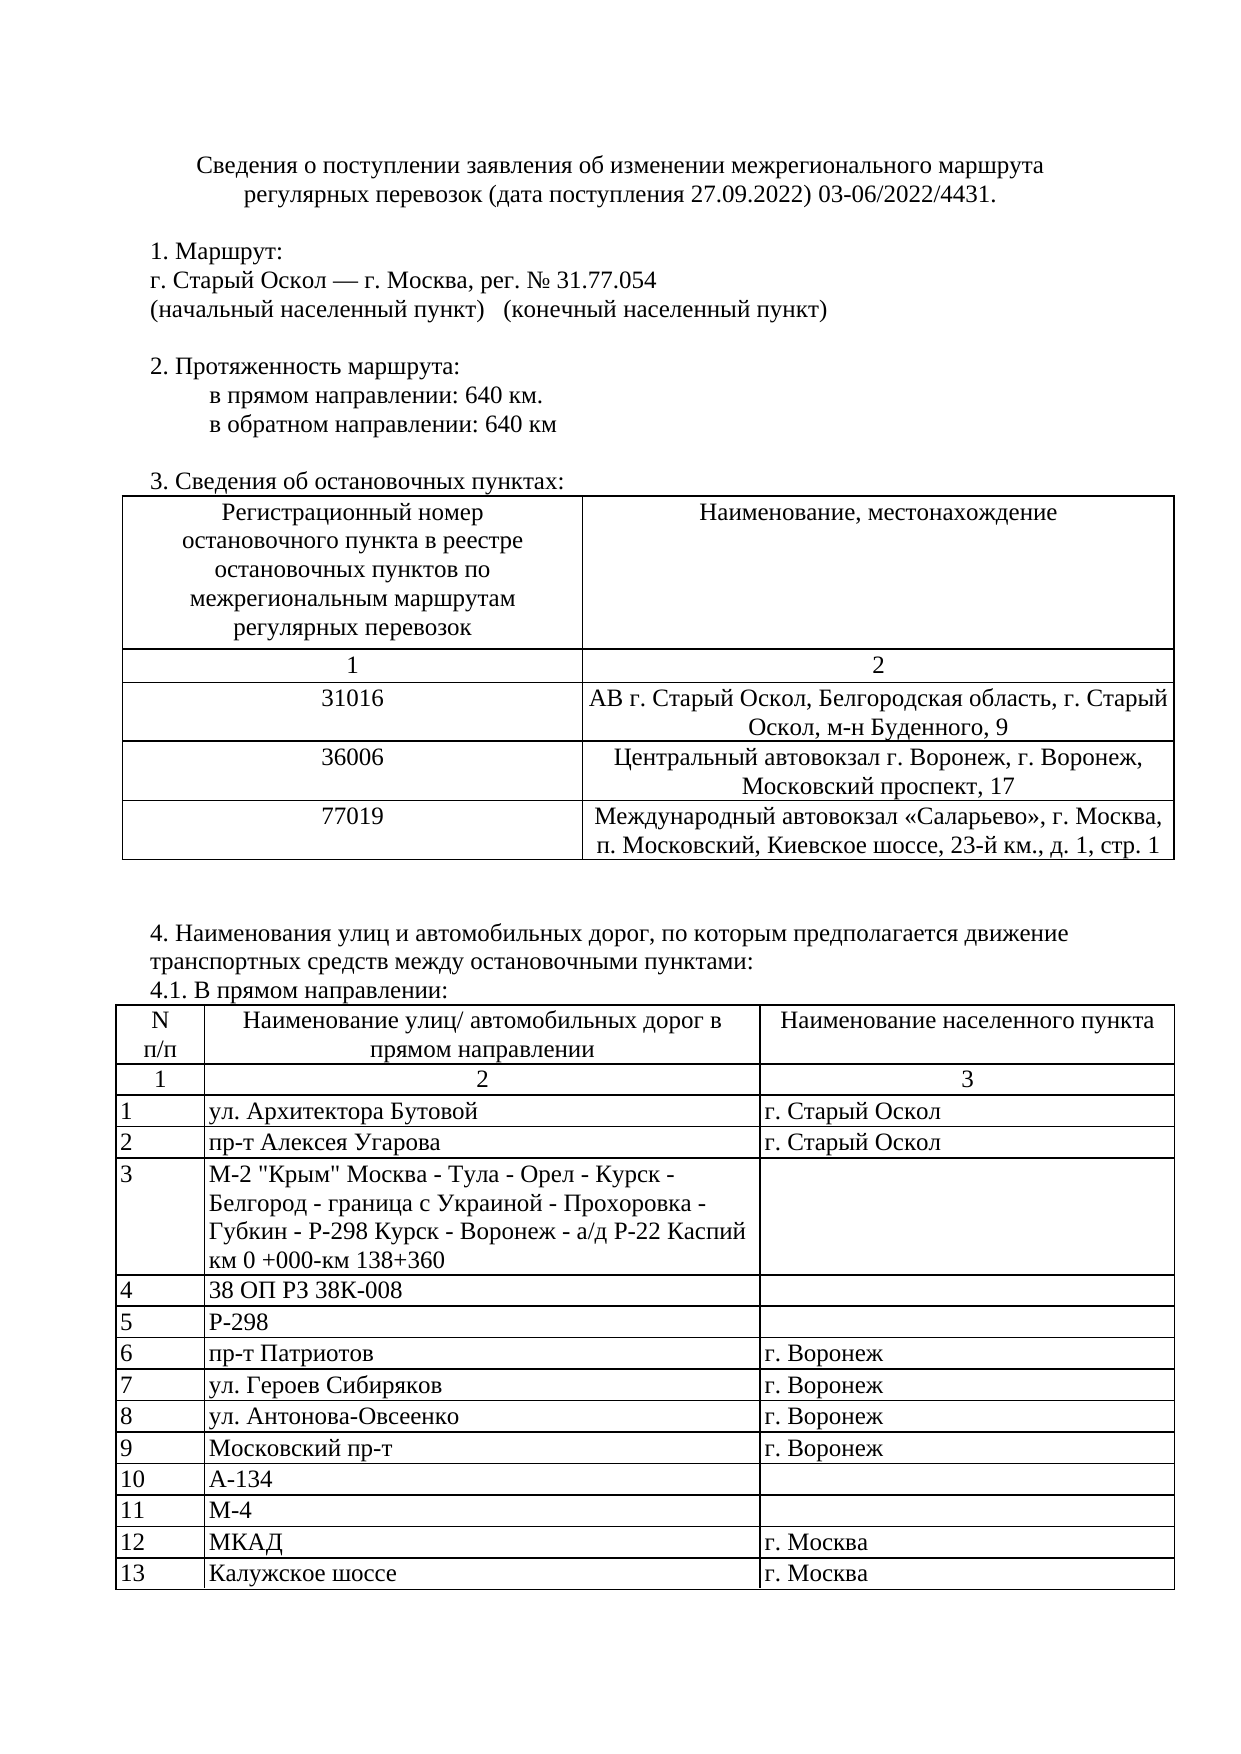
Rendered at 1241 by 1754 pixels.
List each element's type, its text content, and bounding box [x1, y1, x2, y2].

table_cell г. Москва [761, 1559, 1174, 1588]
table_cell ул. Героев Сибиряков [205, 1370, 759, 1400]
table_cell г. Воронеж [761, 1433, 1174, 1463]
table_cell г. Воронеж [761, 1401, 1174, 1431]
table_cell г. Воронеж [761, 1338, 1174, 1368]
table_cell 77019 [123, 801, 582, 858]
text в обратном направлении: 640 км [150, 409, 1090, 437]
table_cell 8 [117, 1401, 204, 1431]
table_cell 10 [117, 1464, 204, 1494]
table_cell 3 [761, 1065, 1174, 1094]
table_cell [761, 1159, 1174, 1274]
table_cell ул. Антонова-Овсеенко [205, 1401, 759, 1431]
table_cell [761, 1276, 1174, 1305]
table_header Наименование, местонахождение [583, 497, 1173, 648]
text (начальный населенный пункт) (конечный населенный пункт) [150, 294, 1090, 322]
table_cell 3 [117, 1159, 204, 1274]
table_cell г. Старый Оскол [761, 1127, 1174, 1157]
table_cell 9 [117, 1433, 204, 1463]
table_cell 5 [117, 1307, 204, 1337]
table_cell Р-298 [205, 1307, 759, 1337]
table_cell 31016 [123, 683, 582, 740]
table_cell г. Воронеж [761, 1370, 1174, 1400]
text Сведения о поступлении заявления об изменении межрегионального маршрута регулярных перевозок (дата поступления 27.09.2022) 03-06/2022/4431. [150, 150, 1090, 207]
table_cell 2 [205, 1065, 759, 1094]
table_cell М-4 [205, 1496, 759, 1526]
text 4.1. В прямом направлении: [150, 975, 1090, 1004]
table_cell М-2 "Крым" Москва - Тула - Орел - Курск - Белгород - граница с Украиной - Прохоровка - Губкин - Р-298 Курск - Воронеж - а/д Р-22 Каспий км 0 +000-км 138+360 [205, 1159, 759, 1274]
table_cell 7 [117, 1370, 204, 1400]
table_cell 1 [117, 1065, 204, 1094]
table_cell 12 [117, 1527, 204, 1557]
table_cell Международный автовокзал «Саларьево», г. Москва, п. Московский, Киевское шоссе, 23-й км., д. 1, стр. 1 [583, 801, 1173, 858]
table_cell пр-т Патриотов [205, 1338, 759, 1368]
table_header N п/п [117, 1006, 204, 1063]
table_cell А-134 [205, 1464, 759, 1494]
text 2. Протяженность маршрута: [150, 351, 1090, 380]
table_cell 38 ОП РЗ 38К-008 [205, 1276, 759, 1305]
table_cell 11 [117, 1496, 204, 1526]
text 1. Маршрут: [150, 236, 1090, 265]
table_cell пр-т Алексея Угарова [205, 1127, 759, 1157]
table_cell 4 [117, 1276, 204, 1305]
table_cell 36006 [123, 742, 582, 799]
text г. Старый Оскол — г. Москва, рег. № 31.77.054 [150, 265, 1090, 294]
table_cell г. Старый Оскол [761, 1096, 1174, 1126]
text в прямом направлении: 640 км. [150, 380, 1090, 409]
table_cell Калужское шоссе [205, 1559, 759, 1588]
table_cell 2 [583, 650, 1173, 681]
table_header Наименование улиц/ автомобильных дорог в прямом направлении [205, 1006, 759, 1063]
text 4. Наименования улиц и автомобильных дорог, по которым предполагается движение транспортных средств между остановочными пунктами: [150, 918, 1090, 975]
table_cell Центральный автовокзал г. Воронеж, г. Воронеж, Московский проспект, 17 [583, 742, 1173, 799]
table_cell АВ г. Старый Оскол, Белгородская область, г. Старый Оскол, м-н Буденного, 9 [583, 683, 1173, 740]
table_cell [761, 1464, 1174, 1494]
table_cell МКАД [205, 1527, 759, 1557]
table_header Наименование населенного пункта [761, 1006, 1174, 1063]
table_cell [761, 1307, 1174, 1337]
table_cell 1 [117, 1096, 204, 1126]
table_cell Московский пр-т [205, 1433, 759, 1463]
table_cell ул. Архитектора Бутовой [205, 1096, 759, 1126]
table_cell 13 [117, 1559, 204, 1588]
table_cell г. Москва [761, 1527, 1174, 1557]
table_cell 1 [123, 650, 582, 681]
table_cell [761, 1496, 1174, 1526]
table_cell 2 [117, 1127, 204, 1157]
text 3. Сведения об остановочных пунктах: [150, 466, 1090, 495]
table_cell 6 [117, 1338, 204, 1368]
table_header Регистрационный номер остановочного пункта в реестре остановочных пунктов по межрегиональным маршрутам регулярных перевозок [123, 497, 582, 648]
